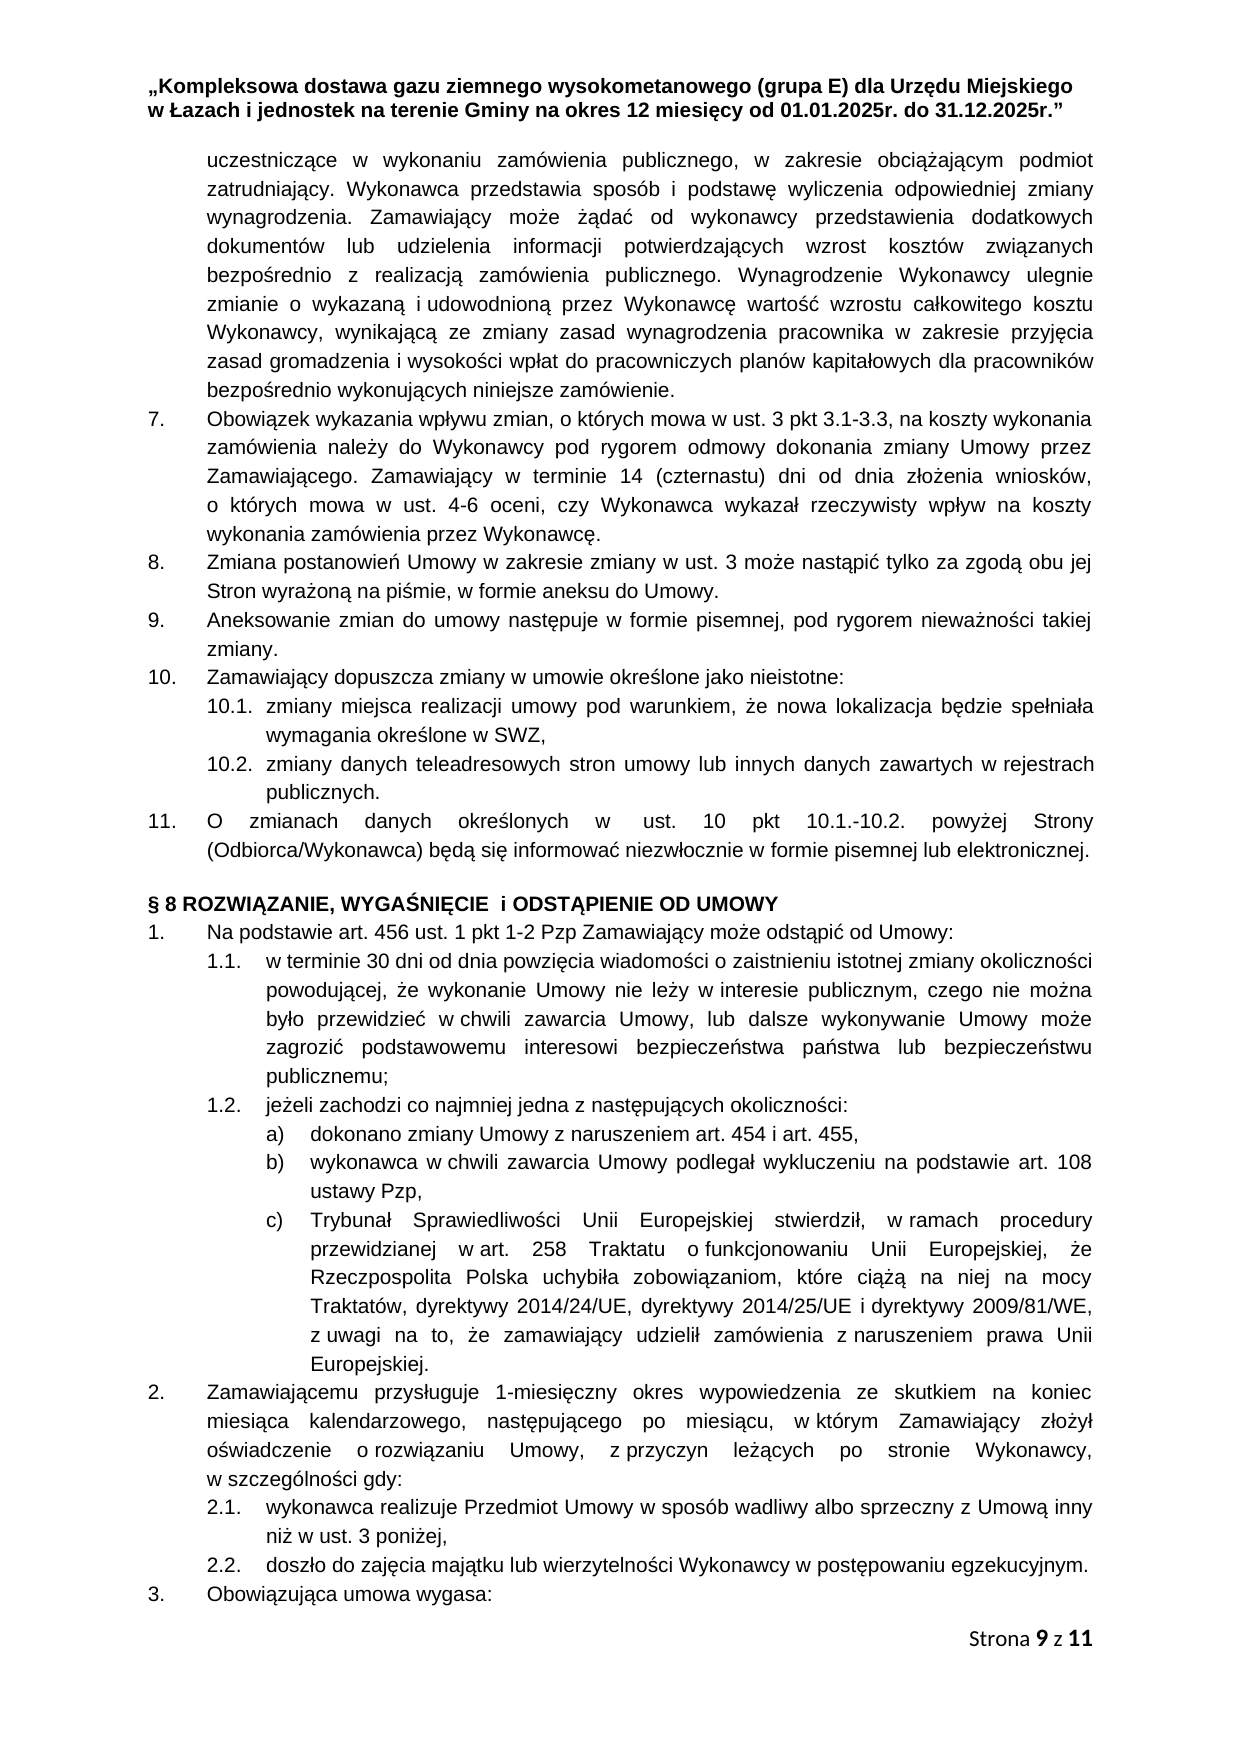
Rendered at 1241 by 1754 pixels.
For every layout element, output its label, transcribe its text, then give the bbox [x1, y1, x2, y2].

list Obowiązująca umowa wygasa: [148, 1581, 1093, 1605]
text § 8 ROZWIĄZANIE, WYGAŚNIĘCIE i ODSTĄPIENIE OD UMOWY [148, 891, 1093, 915]
list Zamawiający dopuszcza zmiany w umowie określone jako nieistotne: [148, 665, 1094, 689]
list O zmianach danych określonych w ust. 10 pkt 10.1.-10.2. powyżej Strony (Odbiorca/Wykonawca) będą się informować niezwłocznie w formie pisemnej lub elektronicznej. [148, 809, 1094, 862]
list Obowiązek wykazania wpływu zmian, o których mowa w ust. 3 pkt 3.1-3.3, na koszty wykonania zamówienia należy do Wykonawcy pod rygorem odmowy dokonania zmiany Umowy przez Zamawiającego. Zamawiający w terminie 14 (czternastu) dni od dnia złożenia wniosków, o których mowa w ust. 4-6 oceni, czy Wykonawca wykazał rzeczywisty wpływ na koszty wykonania zamówienia przez Wykonawcę. [148, 406, 1093, 545]
list zmiany danych teleadresowych stron umowy lub innych danych zawartych w rejestrach publicznych. [207, 751, 1094, 804]
list w terminie 30 dni od dnia powzięcia wiadomości o zaistnieniu istotnej zmiany okoliczności powodującej, że wykonanie Umowy nie leży w interesie publicznym, czego nie można było przewidzieć w chwili zawarcia Umowy, lub dalsze wykonywanie Umowy może zagrozić podstawowemu interesowi bezpieczeństwa państwa lub bezpieczeństwu publicznemu; [207, 949, 1093, 1088]
list dokonano zmiany Umowy z naruszeniem art. 454 i art. 455, [266, 1121, 1093, 1145]
list doszło do zajęcia majątku lub wierzytelności Wykonawcy w postępowaniu egzekucyjnym. [207, 1553, 1093, 1577]
list Zmiana postanowień Umowy w zakresie zmiany w ust. 3 może nastąpić tylko za zgodą obu jej Stron wyrażoną na piśmie, w formie aneksu do Umowy. [148, 550, 1093, 603]
list Na podstawie art. 456 ust. 1 pkt 1-2 Pzp Zamawiający może odstąpić od Umowy: [148, 920, 1093, 944]
list wykonawca w chwili zawarcia Umowy podlegał wykluczeniu na podstawie art. 108 ustawy Pzp, [266, 1150, 1093, 1203]
list jeżeli zachodzi co najmniej jedna z następujących okoliczności: [207, 1093, 1093, 1117]
list zmiany miejsca realizacji umowy pod warunkiem, że nowa lokalizacja będzie spełniała wymagania określone w SWZ, [207, 694, 1094, 747]
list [148, 148, 1094, 402]
list wykonawca realizuje Przedmiot Umowy w sposób wadliwy albo sprzeczny z Umową inny niż w ust. 3 poniżej, [207, 1495, 1093, 1548]
list Aneksowanie zmian do umowy następuje w formie pisemnej, pod rygorem nieważności takiej zmiany. [148, 608, 1093, 660]
list Trybunał Sprawiedliwości Unii Europejskiej stwierdził, w ramach procedury przewidzianej w art. 258 Traktatu o funkcjonowaniu Unii Europejskiej, że Rzeczpospolita Polska uchybiła zobowiązaniom, które ciążą na niej na mocy Traktatów, dyrektywy 2014/24/UE, dyrektywy 2014/25/UE i dyrektywy 2009/81/WE, z uwagi na to, że zamawiający udzielił zamówienia z naruszeniem prawa Unii Europejskiej. [266, 1208, 1093, 1375]
list Zamawiającemu przysługuje 1-miesięczny okres wypowiedzenia ze skutkiem na koniec miesiąca kalendarzowego, następującego po miesiącu, w którym Zamawiający złożył oświadczenie o rozwiązaniu Umowy, z przyczyn leżących po stronie Wykonawcy, w szczególności gdy: [148, 1380, 1093, 1490]
